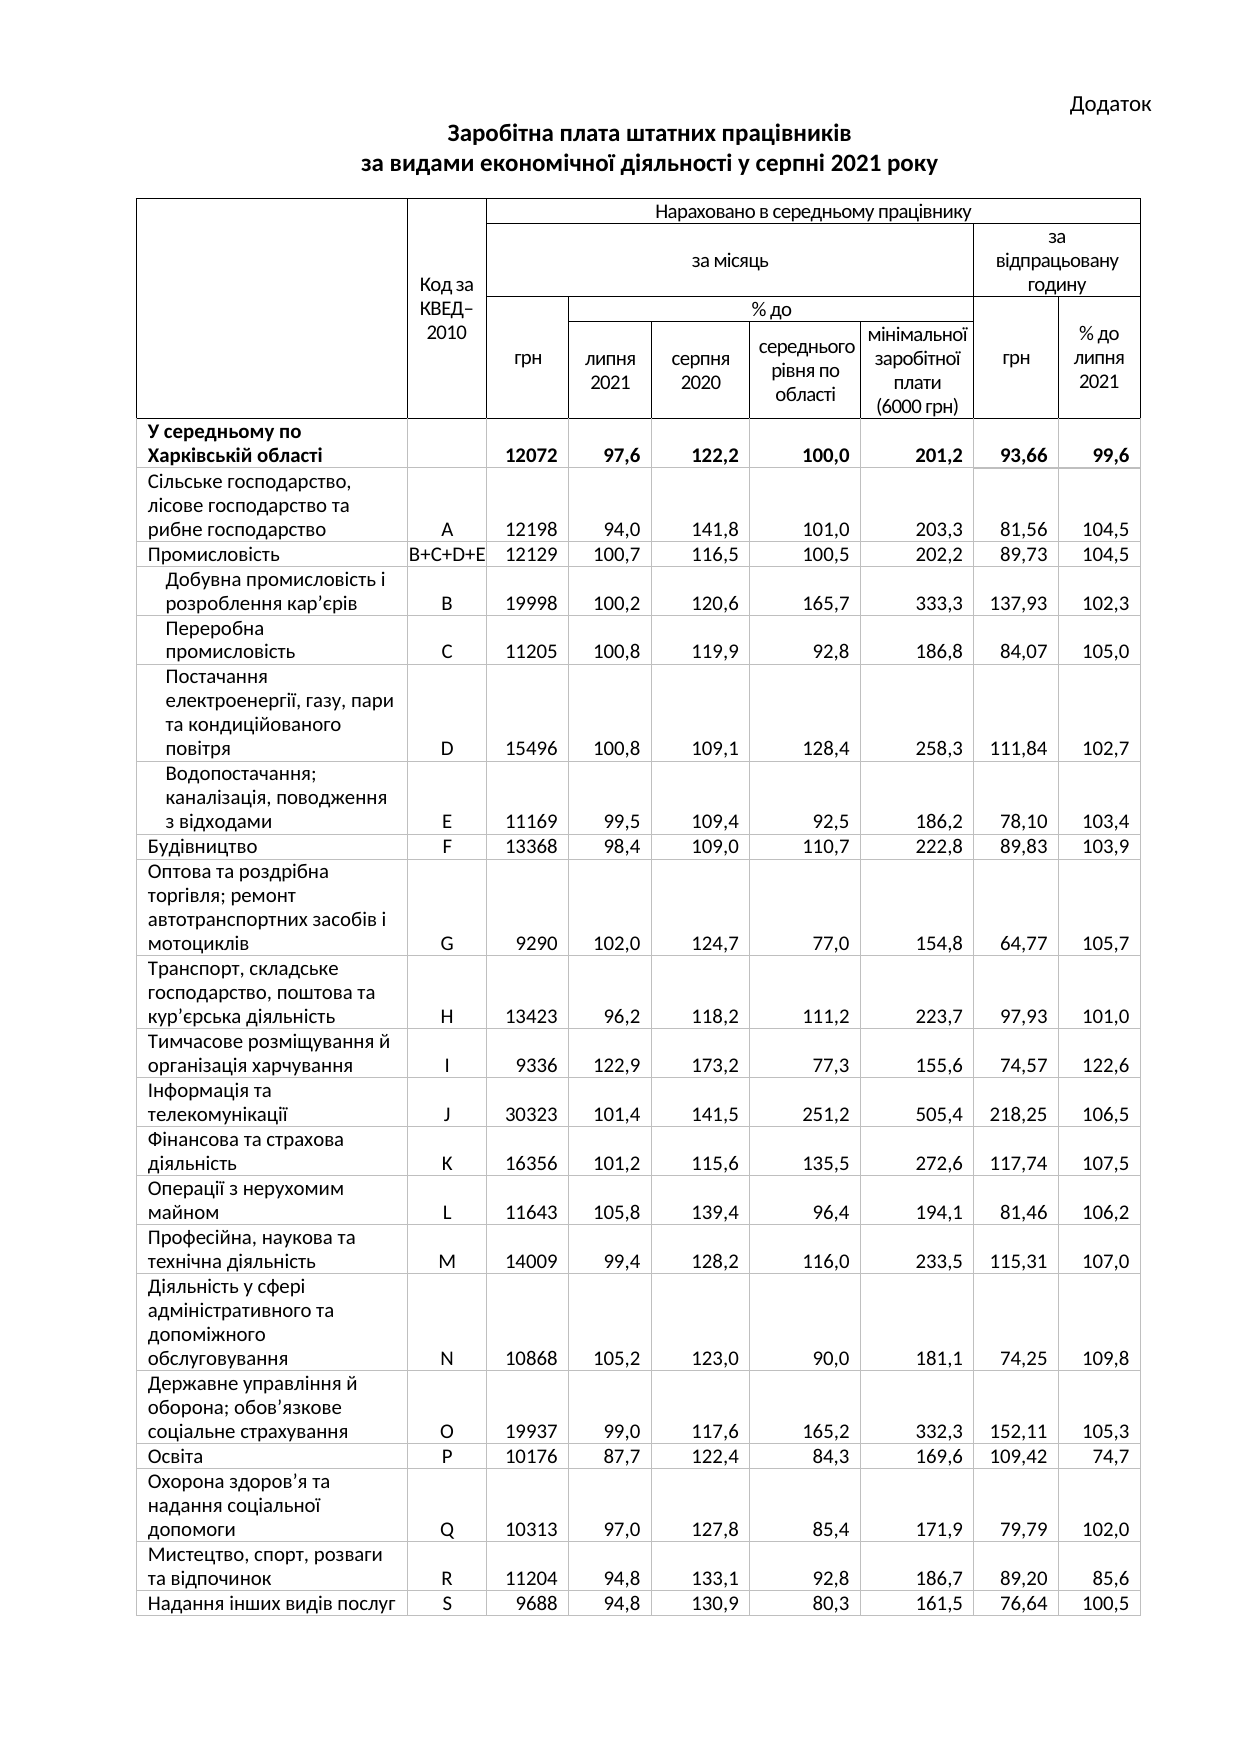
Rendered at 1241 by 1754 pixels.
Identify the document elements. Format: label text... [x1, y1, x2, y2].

table_cell 99,4 [569, 1225, 651, 1273]
table_cell 104,5 [1059, 542, 1140, 566]
table_cell 30323 [487, 1078, 568, 1126]
table_cell Операції з нерухомим майном [137, 1176, 407, 1224]
table_cell 110,7 [750, 835, 860, 858]
table_cell 155,6 [861, 1029, 973, 1077]
table_cell 77,3 [750, 1029, 860, 1077]
table_cell 94,8 [569, 1591, 651, 1615]
table_cell 92,8 [750, 1542, 860, 1590]
table_cell 223,7 [861, 956, 973, 1028]
table_cell 117,6 [652, 1371, 749, 1443]
table_cell 186,8 [861, 616, 973, 664]
table_cell 154,8 [861, 860, 973, 955]
table_cell 332,3 [861, 1371, 973, 1443]
table_cell 78,10 [974, 762, 1058, 833]
table_cell 116,0 [750, 1225, 860, 1273]
table_cell 16356 [487, 1127, 568, 1175]
table_cell 102,0 [1059, 1469, 1140, 1541]
table_cell 100,2 [569, 567, 651, 615]
table_cell 109,8 [1059, 1274, 1140, 1370]
table_cell 85,6 [1059, 1542, 1140, 1590]
table_cell 115,6 [652, 1127, 749, 1175]
table_cell 94,8 [569, 1542, 651, 1590]
table_cell O [408, 1371, 486, 1443]
table_cell Добувна промисловість і розроблення кар’єрів [137, 567, 407, 615]
table_cell Охорона здоров’я та надання соціальної допомоги [137, 1469, 407, 1541]
table_cell 97,6 [569, 419, 651, 467]
table_cell M [408, 1225, 486, 1273]
table_cell Надання інших видів послуг [137, 1591, 407, 1615]
table_cell 9290 [487, 860, 568, 955]
table_cell 74,7 [1059, 1444, 1140, 1468]
table_cell 79,79 [974, 1469, 1058, 1541]
table_cell 186,7 [861, 1542, 973, 1590]
table_cell 106,2 [1059, 1176, 1140, 1224]
table_cell 84,07 [974, 616, 1058, 664]
table_cell 19998 [487, 567, 568, 615]
table_cell Професійна, наукова та технічна діяльність [137, 1225, 407, 1273]
table_cell С [408, 616, 486, 664]
table_cell 13368 [487, 835, 568, 858]
table_cell 100,5 [750, 542, 860, 566]
table_cell 152,11 [974, 1371, 1058, 1443]
text Додаток [148, 89, 1152, 117]
table_cell Тимчасове розміщування й організація харчування [137, 1029, 407, 1077]
table_header Код за КВЕД– 2010 [408, 199, 486, 418]
table_cell D [408, 665, 486, 761]
table_cell 117,74 [974, 1127, 1058, 1175]
table_cell 109,4 [652, 762, 749, 833]
table_cell 333,3 [861, 567, 973, 615]
table_cell 105,3 [1059, 1371, 1140, 1443]
table_cell 85,4 [750, 1469, 860, 1541]
table_cell 137,93 [974, 567, 1058, 615]
table_cell K [408, 1127, 486, 1175]
table_cell J [408, 1078, 486, 1126]
table_cell 98,4 [569, 835, 651, 858]
table_cell 251,2 [750, 1078, 860, 1126]
table_cell P [408, 1444, 486, 1468]
table_cell 97,0 [569, 1469, 651, 1541]
table_cell 81,56 [974, 469, 1058, 541]
table_cell 87,7 [569, 1444, 651, 1468]
table_cell 109,0 [652, 835, 749, 858]
table_cell 96,2 [569, 956, 651, 1028]
table_cell 123,0 [652, 1274, 749, 1370]
table_cell 14009 [487, 1225, 568, 1273]
table_cell L [408, 1176, 486, 1224]
table_cell R [408, 1542, 486, 1590]
table_cell 77,0 [750, 860, 860, 955]
table_cell 103,9 [1059, 835, 1140, 858]
table_cell B+C+D+E [408, 542, 486, 566]
table_cell 101,0 [1059, 956, 1140, 1028]
table_cell 181,1 [861, 1274, 973, 1370]
table_cell 124,7 [652, 860, 749, 955]
table_cell G [408, 860, 486, 955]
table_cell 128,4 [750, 665, 860, 761]
table_cell 171,9 [861, 1469, 973, 1541]
table_cell 133,1 [652, 1542, 749, 1590]
table_cell 100,8 [569, 665, 651, 761]
table_cell 173,2 [652, 1029, 749, 1077]
table_cell 89,83 [974, 835, 1058, 858]
table_cell 9688 [487, 1591, 568, 1615]
table_cell 118,2 [652, 956, 749, 1028]
table_cell 141,5 [652, 1078, 749, 1126]
table_cell 80,3 [750, 1591, 860, 1615]
table_cell липня 2021 [569, 322, 651, 418]
table_cell 89,20 [974, 1542, 1058, 1590]
table_cell 12072 [487, 419, 568, 467]
table_cell 202,2 [861, 542, 973, 566]
table_cell 169,6 [861, 1444, 973, 1468]
table_cell 100,5 [1059, 1591, 1140, 1615]
table_cell 81,46 [974, 1176, 1058, 1224]
table_cell 122,6 [1059, 1029, 1140, 1077]
table_cell 105,8 [569, 1176, 651, 1224]
table_cell 103,4 [1059, 762, 1140, 833]
table_cell 105,7 [1059, 860, 1140, 955]
table_cell Фінансова та страхова діяльність [137, 1127, 407, 1175]
table_cell 10176 [487, 1444, 568, 1468]
table_cell 258,3 [861, 665, 973, 761]
table_cell 97,93 [974, 956, 1058, 1028]
table_cell Q [408, 1469, 486, 1541]
table_cell 116,5 [652, 542, 749, 566]
table_cell S [408, 1591, 486, 1615]
table_cell 89,73 [974, 542, 1058, 566]
table_cell 165,7 [750, 567, 860, 615]
table_cell 505,4 [861, 1078, 973, 1126]
table_cell 218,25 [974, 1078, 1058, 1126]
table_cell 74,25 [974, 1274, 1058, 1370]
table_cell 76,64 [974, 1591, 1058, 1615]
table_cell 92,5 [750, 762, 860, 833]
table_cell 92,8 [750, 616, 860, 664]
table_cell 111,2 [750, 956, 860, 1028]
table_cell 141,8 [652, 468, 749, 541]
table_cell I [408, 1029, 486, 1077]
table_cell грн [487, 297, 568, 418]
table_cell грн [974, 297, 1058, 418]
table_cell 161,5 [861, 1591, 973, 1615]
table_cell 105,2 [569, 1274, 651, 1370]
table_cell Інформація та телекомунікації [137, 1078, 407, 1126]
table_cell 101,0 [750, 468, 860, 541]
table_cell 122,9 [569, 1029, 651, 1077]
table_cell 135,5 [750, 1127, 860, 1175]
table_cell 165,2 [750, 1371, 860, 1443]
table_cell 102,0 [569, 860, 651, 955]
table_cell 104,5 [1059, 469, 1140, 541]
table_cell В [408, 567, 486, 615]
table_cell % до липня 2021 [1059, 297, 1140, 418]
table_cell 186,2 [861, 762, 973, 833]
table_cell 96,4 [750, 1176, 860, 1224]
table_cell 109,42 [974, 1444, 1058, 1468]
table_cell 122,4 [652, 1444, 749, 1468]
table_cell 12129 [487, 542, 568, 566]
table_cell 272,6 [861, 1127, 973, 1175]
table_cell 139,4 [652, 1176, 749, 1224]
table_cell Оптова та роздрібна торгівля; ремонт автотранспортних засобів і мотоциклів [137, 860, 407, 955]
table_cell 64,77 [974, 860, 1058, 955]
table_cell 107,5 [1059, 1127, 1140, 1175]
table_cell Мистецтво, спорт, розваги та відпочинок [137, 1542, 407, 1590]
table_cell 11643 [487, 1176, 568, 1224]
table_cell E [408, 762, 486, 833]
table_cell 15496 [487, 665, 568, 761]
table_cell мінімальної заробітної плати (6000 грн) [861, 322, 973, 418]
table_cell середнього рівня по області [750, 322, 860, 418]
table_cell H [408, 956, 486, 1028]
table_cell N [408, 1274, 486, 1370]
table_cell 84,3 [750, 1444, 860, 1468]
table_cell 12198 [487, 468, 568, 541]
table_cell 222,8 [861, 835, 973, 858]
text за видами економічної діяльності у серпні 2021 року [148, 147, 1152, 178]
table_cell 203,3 [861, 468, 973, 541]
table_cell 100,0 [750, 419, 860, 467]
table_cell за відпрацьовану годину [974, 224, 1140, 296]
table_cell 102,3 [1059, 567, 1140, 615]
table_cell Постачання електроенергії, газу, пари та кондиційованого повітря [137, 665, 407, 761]
table_cell 127,8 [652, 1469, 749, 1541]
table_cell Переробна промисловість [137, 616, 407, 664]
table_cell 105,0 [1059, 616, 1140, 664]
table_cell 101,2 [569, 1127, 651, 1175]
table_cell серпня 2020 [652, 322, 749, 418]
table_cell 107,0 [1059, 1225, 1140, 1273]
table_cell У середньому по Харківській області [137, 419, 407, 467]
table_cell Водопостачання; каналізація, поводження з відходами [137, 762, 407, 833]
table_cell 94,0 [569, 468, 651, 541]
table_cell 111,84 [974, 665, 1058, 761]
table_cell Сільське господарство, лісове господарство та рибне господарство [137, 468, 407, 541]
table_cell Будівництво [137, 835, 407, 858]
table_cell 93,66 [974, 419, 1058, 467]
table_cell 102,7 [1059, 665, 1140, 761]
table_cell 99,0 [569, 1371, 651, 1443]
table_cell 201,2 [861, 419, 973, 467]
text Заробітна плата штатних працівників [148, 117, 1152, 147]
table_cell 128,2 [652, 1225, 749, 1273]
table_cell 11204 [487, 1542, 568, 1590]
table_header [137, 199, 407, 418]
table_cell 9336 [487, 1029, 568, 1077]
table_cell 100,7 [569, 542, 651, 566]
table_cell 119,9 [652, 616, 749, 664]
table_cell 19937 [487, 1371, 568, 1443]
table_cell 101,4 [569, 1078, 651, 1126]
table_cell 99,5 [569, 762, 651, 833]
table_cell Діяльність у сфері адміністративного та допоміжного обслуговування [137, 1274, 407, 1370]
table_cell 122,2 [652, 419, 749, 467]
table_header Нараховано в середньому працівнику [487, 199, 1140, 223]
table_cell 74,57 [974, 1029, 1058, 1077]
table_cell 106,5 [1059, 1078, 1140, 1126]
table_cell 11169 [487, 762, 568, 833]
table_cell 120,6 [652, 567, 749, 615]
table_cell [408, 419, 486, 467]
table_cell 10313 [487, 1469, 568, 1541]
table_cell Промисловість [137, 542, 407, 566]
table_cell 11205 [487, 616, 568, 664]
table_cell 130,9 [652, 1591, 749, 1615]
table_cell 109,1 [652, 665, 749, 761]
table_cell Транспорт, складське господарство, поштова та кур’єрська діяльність [137, 956, 407, 1028]
table_cell А [408, 468, 486, 541]
table_cell за місяць [487, 224, 973, 296]
table_cell 90,0 [750, 1274, 860, 1370]
table_cell 115,31 [974, 1225, 1058, 1273]
table_cell % до [569, 297, 973, 321]
table_cell 233,5 [861, 1225, 973, 1273]
table_cell 100,8 [569, 616, 651, 664]
table_cell 10868 [487, 1274, 568, 1370]
table_cell Державне управління й оборона; обов’язкове соціальне страхування [137, 1371, 407, 1443]
table_cell 99,6 [1059, 419, 1140, 467]
table_cell Освіта [137, 1444, 407, 1468]
table_cell 13423 [487, 956, 568, 1028]
table_cell 194,1 [861, 1176, 973, 1224]
table_cell F [408, 835, 486, 858]
